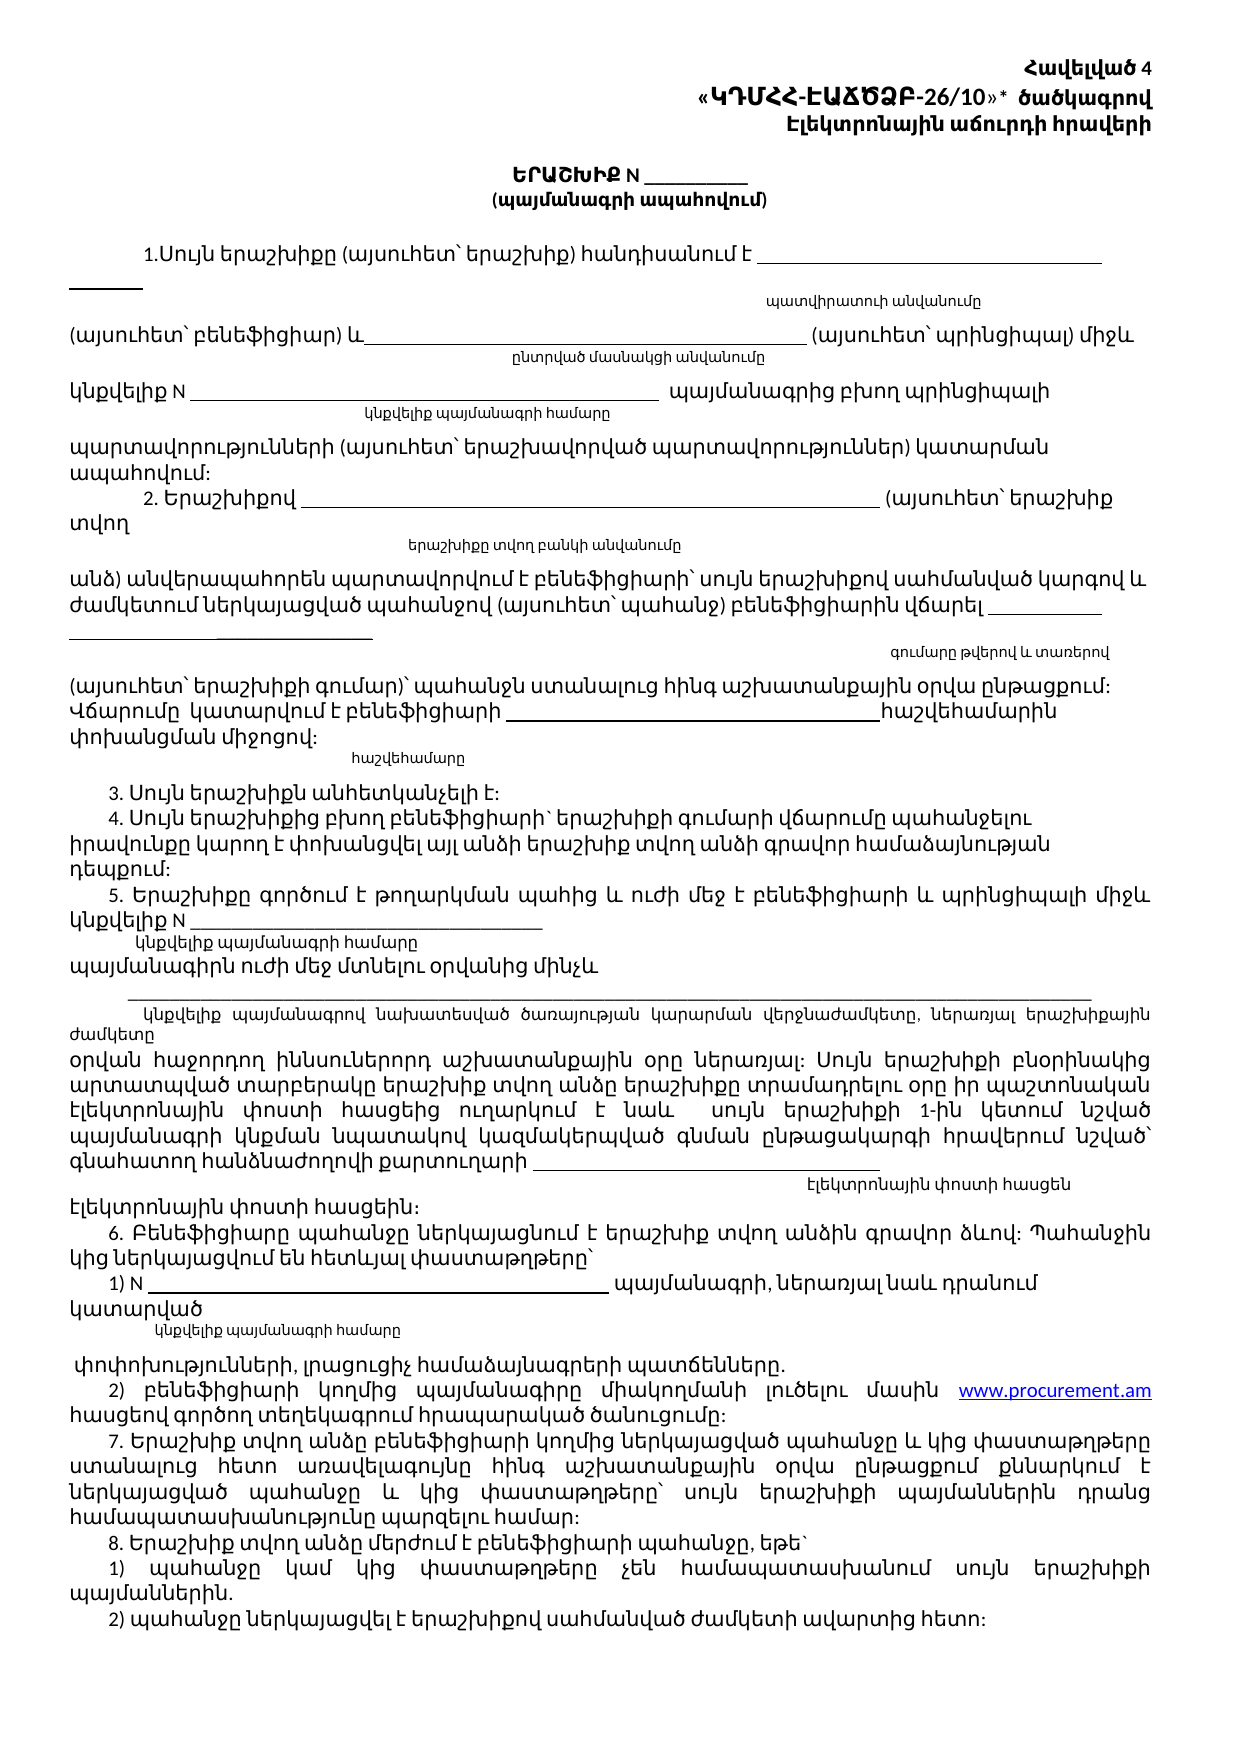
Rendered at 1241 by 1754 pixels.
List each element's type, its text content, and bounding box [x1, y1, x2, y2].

text Էլեկտրոնային աճուրդի հրավերի [69, 111, 1152, 137]
text կնքվելիք պայմանագրի համարը [69, 1321, 1152, 1352]
text կնքվելիք պայմանագրի համարը [69, 404, 1152, 434]
list պայմանագիրն ուժի մեջ մտնելու օրվանից մինչև [69, 953, 1152, 978]
text կնքվելիք N պայմանագրից բխող պրինցիպալի [69, 378, 1152, 404]
text (այսուհետ՝ բենեֆիցիար) և (այսուհետ՝ պրինցիպալ) միջև ընտրված մասնակցի անվանումը [69, 322, 1152, 378]
text «ԿԴՄՀՀ-ԷԱՃԾՁԲ-26/10»* ծածկագրով [69, 81, 1152, 111]
text գումարը թվերով և տառերով [807, 643, 1152, 673]
text 1) N պայմանագրի, ներառյալ նաև դրանում կատարված [69, 1271, 1152, 1321]
text 2) բենեֆիցիարի կողմից պայմանագիրը միակողմանի լուծելու մասին www.procurement.am հասցեով գործող տեղեկագրում հրապարակած ծանուցումը: [69, 1377, 1152, 1428]
text 7. Երաշխիք տվող անձը բենեֆիցիարի կողմից ներկայացված պահանջը և կից փաստաթղթերը ստանալուց հետո առավելագույնը հինգ աշխատանքային օրվա ընթացքում քննարկում է ներկայացված պահանջը և կից փաստաթղթերը՝ սույն երաշխիքի պայմաններին դրանց համապատասխանությունը պարզելու համար: [69, 1428, 1152, 1530]
text (պայմանագրի ապահովում) [69, 188, 1152, 211]
text 6. Բենեֆիցիարը պահանջը ներկայացնում է երաշխիք տվող անձին գրավոր ձևով: Պահանջին կից ներկայացվում են հետևյալ փաստաթղթերը՝ [69, 1220, 1152, 1271]
text 1) պահանջը կամ կից փաստաթղթերը չեն համապատասխանում սույն երաշխիքի պայմաններին. [69, 1555, 1152, 1606]
text (այսուհետ՝ երաշխիքի գումար)՝ պահանջն ստանալուց հինգ աշխատանքային օրվա ընթացքում: Վճարումը կատարվում է բենեֆիցիարի հաշվեհամարին փոխանցման միջոցով: [69, 673, 1152, 749]
text 8. Երաշխիք տվող անձը մերժում է բենեֆիցիարի պահանջը, եթե` [69, 1530, 1152, 1555]
text պատվիրատուի անվանումը [659, 292, 1152, 322]
text էլեկտրոնային փոստի հասցեին։ [69, 1194, 1152, 1220]
text 2) պահանջը ներկայացվել է երաշխիքով սահմանված ժամկետի ավարտից հետո: [69, 1606, 1152, 1631]
text անձ) անվերապահորեն պարտավորվում է բենեֆիցիարի՝ սույն երաշխիքով սահմանված կարգով և ժամկետում ներկայացված պահանջով (այսուհետ՝ պահանջ) բենեֆիցիարին վճարել _______________ [69, 567, 1152, 643]
text 2. Երաշխիքով (այսուհետ՝ երաշխիք տվող [69, 485, 1152, 536]
text օրվան հաջորդող իննսուներորդ աշխատանքային օրը ներառյալ: Սույն երաշխիքի բնօրինակից արտատպված տարբերակը երաշխիք տվող անձը երաշխիքը տրամադրելու օրը իր պաշտոնական էլեկտրոնային փոստի հասցեից ուղարկում է նաև սույն երաշխիքի 1-ին կետում նշված պայմանագրի կնքման նպատակով կազմակերպված գնման ընթացակարգի հրավերում նշված՝ գնահատող հանձնաժողովի քարտուղարի [69, 1047, 1152, 1174]
text պարտավորությունների (այսուհետ՝ երաշխավորված պարտավորություններ) կատարման ապահովում: [69, 434, 1152, 485]
text փոփոխությունների, լրացուցիչ համաձայնագրերի պատճենները. [69, 1352, 1152, 1377]
list _____________________________________________________________________________________________ [69, 978, 1152, 1004]
text 5. Երաշխիքը գործում է թողարկման պահից և ուժի մեջ է բենեֆիցիարի և պրինցիպալի միջև կնքվելիք N __________________________________ [69, 882, 1152, 933]
list կնքվելիք պայմանագրով նախատեսված ծառայության կարարման վերջնաժամկետը, ներառյալ երաշխիքային ժամկետը [69, 1004, 1152, 1044]
text էլեկտրոնային փոստի հասցեն [807, 1174, 1152, 1194]
text 4. Սույն երաշխիքից բխող բենեֆիցիարի` երաշխիքի գումարի վճարումը պահանջելու իրավունքը կարող է փոխանցվել այլ անձի երաշխիք տվող անձի գրավոր համաձայնության դեպքում: [69, 806, 1152, 882]
text հաշվեհամարը [69, 749, 1152, 780]
text 1.Սույն երաշխիքը (այսուհետ՝ երաշխիք) հանդիսանում է [69, 241, 1152, 292]
text ԵՐԱՇԽԻՔ N __________ [69, 162, 1152, 188]
text կնքվելիք պայմանագրի համարը [69, 933, 1152, 953]
text Հավելված 4 [69, 56, 1152, 81]
text երաշխիքը տվող բանկի անվանումը [69, 536, 1152, 567]
text 3. Սույն երաշխիքն անհետկանչելի է: [69, 780, 1152, 806]
